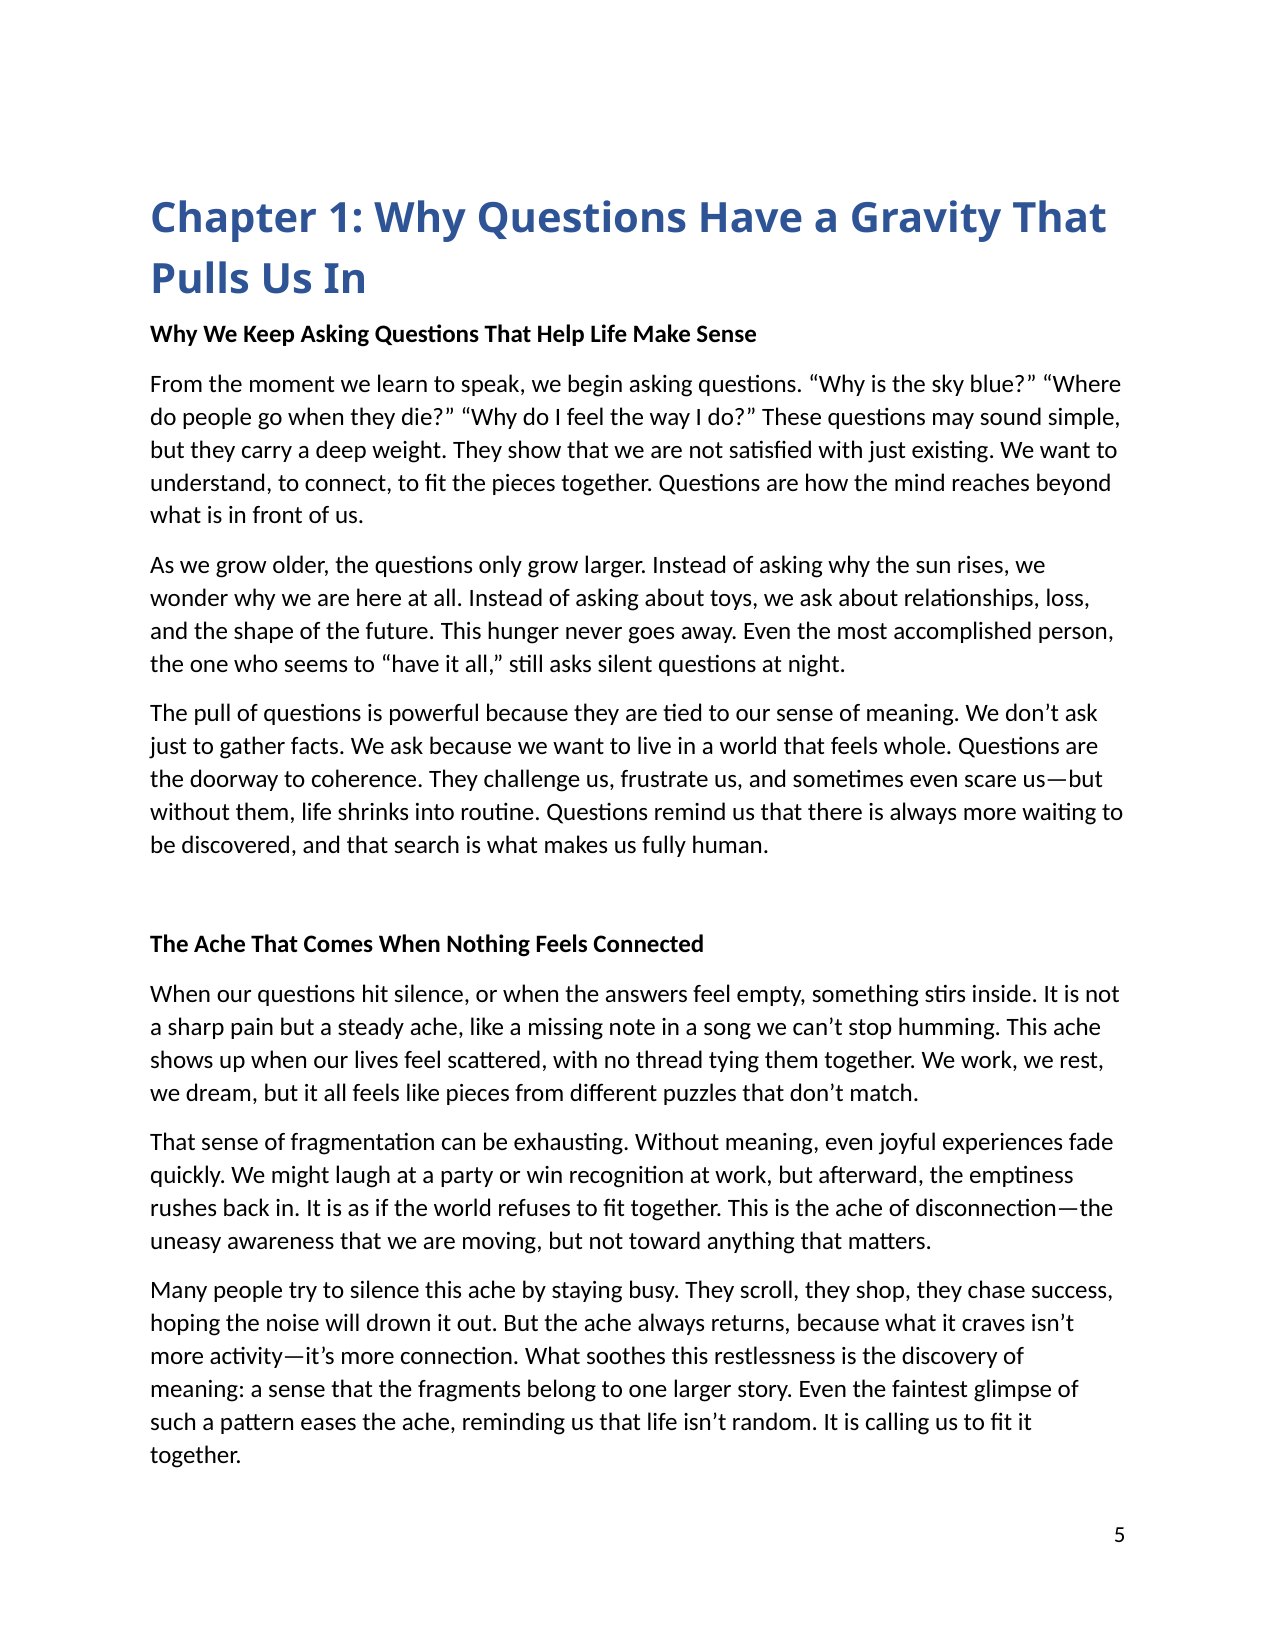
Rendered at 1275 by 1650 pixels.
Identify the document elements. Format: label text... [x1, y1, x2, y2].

text From the moment we learn to speak, we begin asking questions. “Why is the sky blue?” “Where do people go when they die?” “Why do I feel the way I do?” These questions may sound simple, but they carry a deep weight. They show that we are not satisfied with just existing. We want to understand, to connect, to fit the pieces together. Questions are how the mind reaches beyond what is in front of us. [150, 368, 1125, 530]
text Why We Keep Asking Questions That Help Life Make Sense [150, 318, 1125, 349]
text The pull of questions is powerful because they are tied to our sense of meaning. We don’t ask just to gather facts. We ask because we want to live in a world that feels whole. Questions are the doorway to coherence. They challenge us, frustrate us, and sometimes even scare us—but without them, life shrinks into routine. Questions remind us that there is always more waiting to be discovered, and that search is what makes us fully human. [150, 697, 1125, 860]
text When our questions hit silence, or when the answers feel empty, something stirs inside. It is not a sharp pain but a steady ache, like a missing note in a song we can’t stop humming. This ache shows up when our lives feel scattered, with no thread tying them together. We work, we rest, we dream, but it all feels like pieces from different puzzles that don’t match. [150, 978, 1125, 1107]
text Many people try to silence this ache by staying busy. They scroll, they shop, they chase success, hoping the noise will drown it out. But the ache always returns, because what it craves isn’t more activity—it’s more connection. What soothes this restlessness is the discovery of meaning: a sense that the fragments belong to one larger story. Even the faintest glimpse of such a pattern eases the ache, reminding us that life isn’t random. It is calling us to fit it together. [150, 1274, 1125, 1470]
text That sense of fragmentation can be exhausting. Without meaning, even joyful experiences fade quickly. We might laugh at a party or win recognition at work, but afterward, the emptiness rushes back in. It is as if the world refuses to fit together. This is the ache of disconnection—the uneasy awareness that we are moving, but not toward anything that matters. [150, 1126, 1125, 1256]
subtitle Chapter 1: Why Questions Have a Gravity That Pulls Us In [150, 187, 1125, 306]
text The Ache That Comes When Nothing Feels Connected [150, 928, 1125, 959]
text As we grow older, the questions only grow larger. Instead of asking why the sun rises, we wonder why we are here at all. Instead of asking about toys, we ask about relationships, loss, and the shape of the future. This hunger never goes away. Even the most accomplished person, the one who seems to “have it all,” still asks silent questions at night. [150, 549, 1125, 678]
